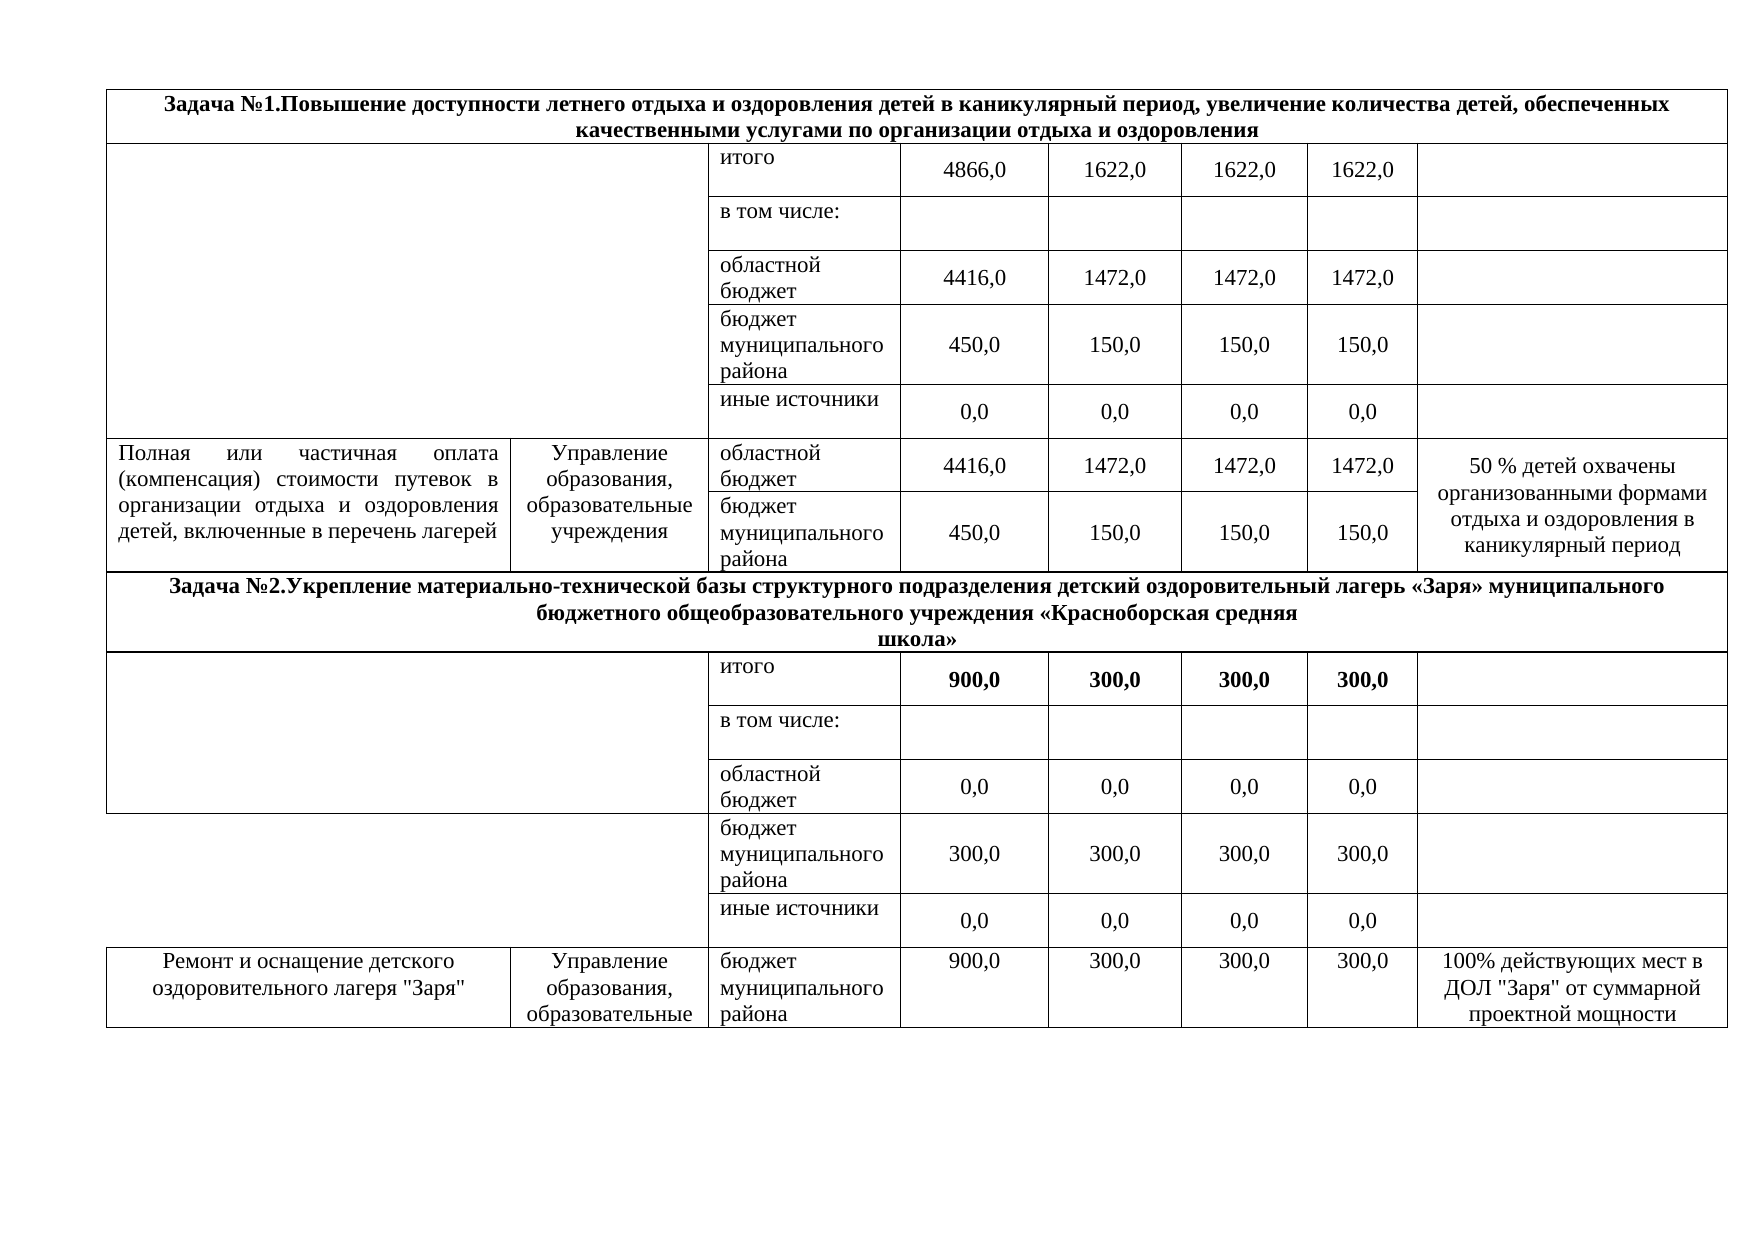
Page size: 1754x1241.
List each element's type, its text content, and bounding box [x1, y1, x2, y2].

table_cell Полная или частичная оплата (компенсация) стоимости путевок в организации отдыха и оздоровления детей, включенные в перечень лагерей [107, 439, 510, 571]
table_cell 0,0 [1182, 760, 1307, 813]
table_cell Задача №1.Повышение доступности летнего отдыха и оздоровления детей в каникулярный период, увеличение количества детей, обеспеченных качественными услугами по организации отдыха и оздоровления [107, 90, 1727, 142]
table_cell 450,0 [901, 492, 1048, 571]
table_cell 1622,0 [1182, 144, 1307, 196]
table_cell [1418, 144, 1727, 196]
table_cell 4416,0 [901, 439, 1048, 491]
table_cell [1728, 438, 1754, 491]
table_cell 1622,0 [1308, 144, 1417, 196]
table_cell бюджет муниципального района [709, 305, 900, 384]
table_cell 1472,0 [1182, 251, 1307, 304]
table_cell [1728, 491, 1754, 571]
table_cell Управление образования, образовательные учреждения [511, 439, 708, 571]
table_cell итого [709, 144, 900, 196]
table_cell [1728, 250, 1754, 304]
table_cell 0,0 [901, 760, 1048, 813]
table_cell [1418, 197, 1727, 250]
table_cell областной бюджет [709, 439, 900, 491]
table_cell [1182, 706, 1307, 759]
table_cell [1418, 760, 1727, 813]
table_cell 300,0 [1182, 948, 1307, 1027]
table_cell 300,0 [1308, 653, 1417, 705]
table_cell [107, 948, 510, 1027]
table_cell 1472,0 [1049, 251, 1181, 304]
table_cell 150,0 [1182, 492, 1307, 571]
table_cell 1472,0 [1308, 251, 1417, 304]
table_cell в том числе: [709, 197, 900, 250]
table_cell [511, 948, 708, 1027]
table_cell [1418, 894, 1727, 947]
table_cell [1728, 759, 1754, 813]
table_cell 150,0 [1049, 305, 1181, 384]
table_cell [1418, 706, 1727, 759]
table_cell [1308, 197, 1417, 250]
table_cell [901, 197, 1048, 250]
table_cell областной бюджет [709, 251, 900, 304]
table_cell [1728, 813, 1754, 893]
table_cell [1728, 947, 1754, 1027]
table_cell 0,0 [1049, 385, 1181, 437]
table_cell [1308, 706, 1417, 759]
table_cell 300,0 [1182, 653, 1307, 705]
table_cell 300,0 [1049, 814, 1181, 893]
table_cell [901, 706, 1048, 759]
table_cell [1728, 89, 1754, 142]
table_cell 150,0 [1049, 492, 1181, 571]
table_cell итого [709, 653, 900, 705]
table_cell [1418, 385, 1727, 437]
table_cell 450,0 [901, 305, 1048, 384]
table_cell 0,0 [1308, 894, 1417, 947]
table_cell [1049, 197, 1181, 250]
table_cell 300,0 [1308, 948, 1417, 1027]
table_cell 0,0 [1182, 894, 1307, 947]
table_cell бюджет муниципального района [709, 492, 900, 571]
table_cell [1049, 706, 1181, 759]
table_cell [1728, 705, 1754, 759]
table_cell [1728, 196, 1754, 250]
table_cell бюджет муниципального района [709, 814, 900, 893]
table_cell [1728, 143, 1754, 196]
table_cell бюджет муниципального района [709, 948, 900, 1027]
table_cell 900,0 [901, 948, 1048, 1027]
table_cell 300,0 [1182, 814, 1307, 893]
table_cell 150,0 [1308, 492, 1417, 571]
table_cell 150,0 [1308, 305, 1417, 384]
table_cell 0,0 [1308, 760, 1417, 813]
table_cell 900,0 [901, 653, 1048, 705]
table_cell 4416,0 [901, 251, 1048, 304]
table_cell [1728, 571, 1754, 651]
table_cell 300,0 [1049, 948, 1181, 1027]
table_cell [107, 144, 708, 437]
table_cell 150,0 [1182, 305, 1307, 384]
table_cell 0,0 [1308, 385, 1417, 437]
table_cell 0,0 [901, 385, 1048, 437]
table_cell [107, 653, 708, 813]
table_cell 300,0 [901, 814, 1048, 893]
table_cell 1472,0 [1182, 439, 1307, 491]
table_cell 1472,0 [1308, 439, 1417, 491]
table_cell [1418, 305, 1727, 384]
table_cell 0,0 [1182, 385, 1307, 437]
table_cell 1472,0 [1049, 439, 1181, 491]
table_cell Задача №2.Укрепление материально-технической базы структурного подразделения детский оздоровительный лагерь «Заря» муниципального бюджетного общеобразовательного учреждения «Красноборская средняя школа» [107, 573, 1727, 651]
table_cell иные источники [709, 894, 900, 947]
table_cell 4866,0 [901, 144, 1048, 196]
table_cell [1182, 197, 1307, 250]
table_cell 0,0 [1049, 894, 1181, 947]
table_cell 0,0 [901, 894, 1048, 947]
table_cell [1728, 651, 1754, 705]
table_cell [1418, 948, 1727, 1027]
table_cell 1622,0 [1049, 144, 1181, 196]
table_cell [1728, 304, 1754, 384]
table_cell [1728, 384, 1754, 437]
table_cell [1418, 653, 1727, 705]
table_cell 0,0 [1049, 760, 1181, 813]
table_cell [1728, 893, 1754, 947]
table_cell в том числе: [709, 706, 900, 759]
table_cell иные источники [709, 385, 900, 437]
table_cell 50 % детей охвачены организованными формами отдыха и оздоровления в каникулярный период [1418, 439, 1727, 571]
table_cell [1418, 814, 1727, 893]
table_cell областной бюджет [709, 760, 900, 813]
table_cell 300,0 [1049, 653, 1181, 705]
table_cell 300,0 [1308, 814, 1417, 893]
table_cell [1418, 251, 1727, 304]
